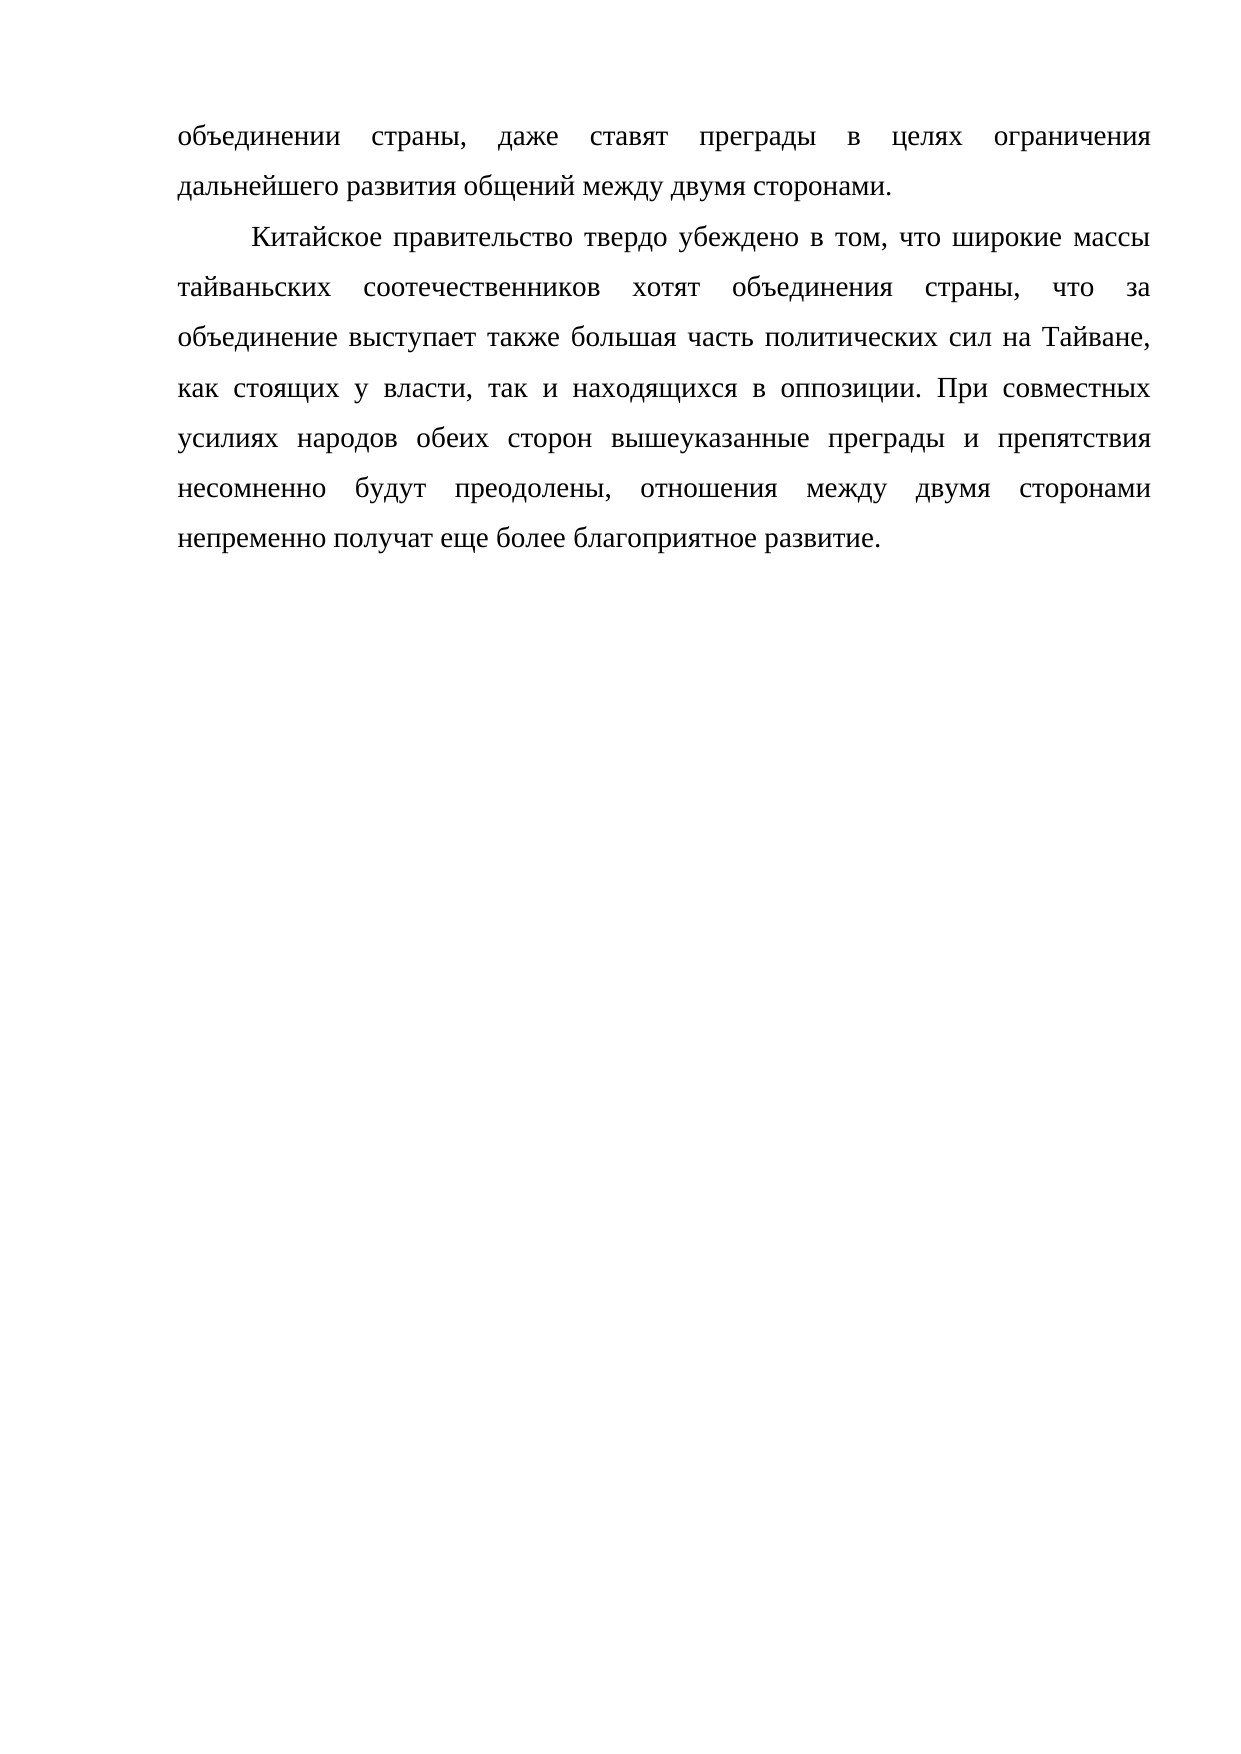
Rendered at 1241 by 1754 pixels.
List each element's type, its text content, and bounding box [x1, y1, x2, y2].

text Китайское правительство твердо убеждено в том, что широкие массы тайваньских соотечественников хотят объединения страны, что за объединение выступает также большая часть политических сил на Тайване, как стоящих у власти, так и находящихся в оппозиции. При совместных усилиях народов обеих сторон вышеуказанные преграды и препятствия несомненно будут преодолены, отношения между двумя сторонами непременно получат еще более благоприятное развитие. [177, 219, 1152, 554]
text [177, 118, 1152, 202]
